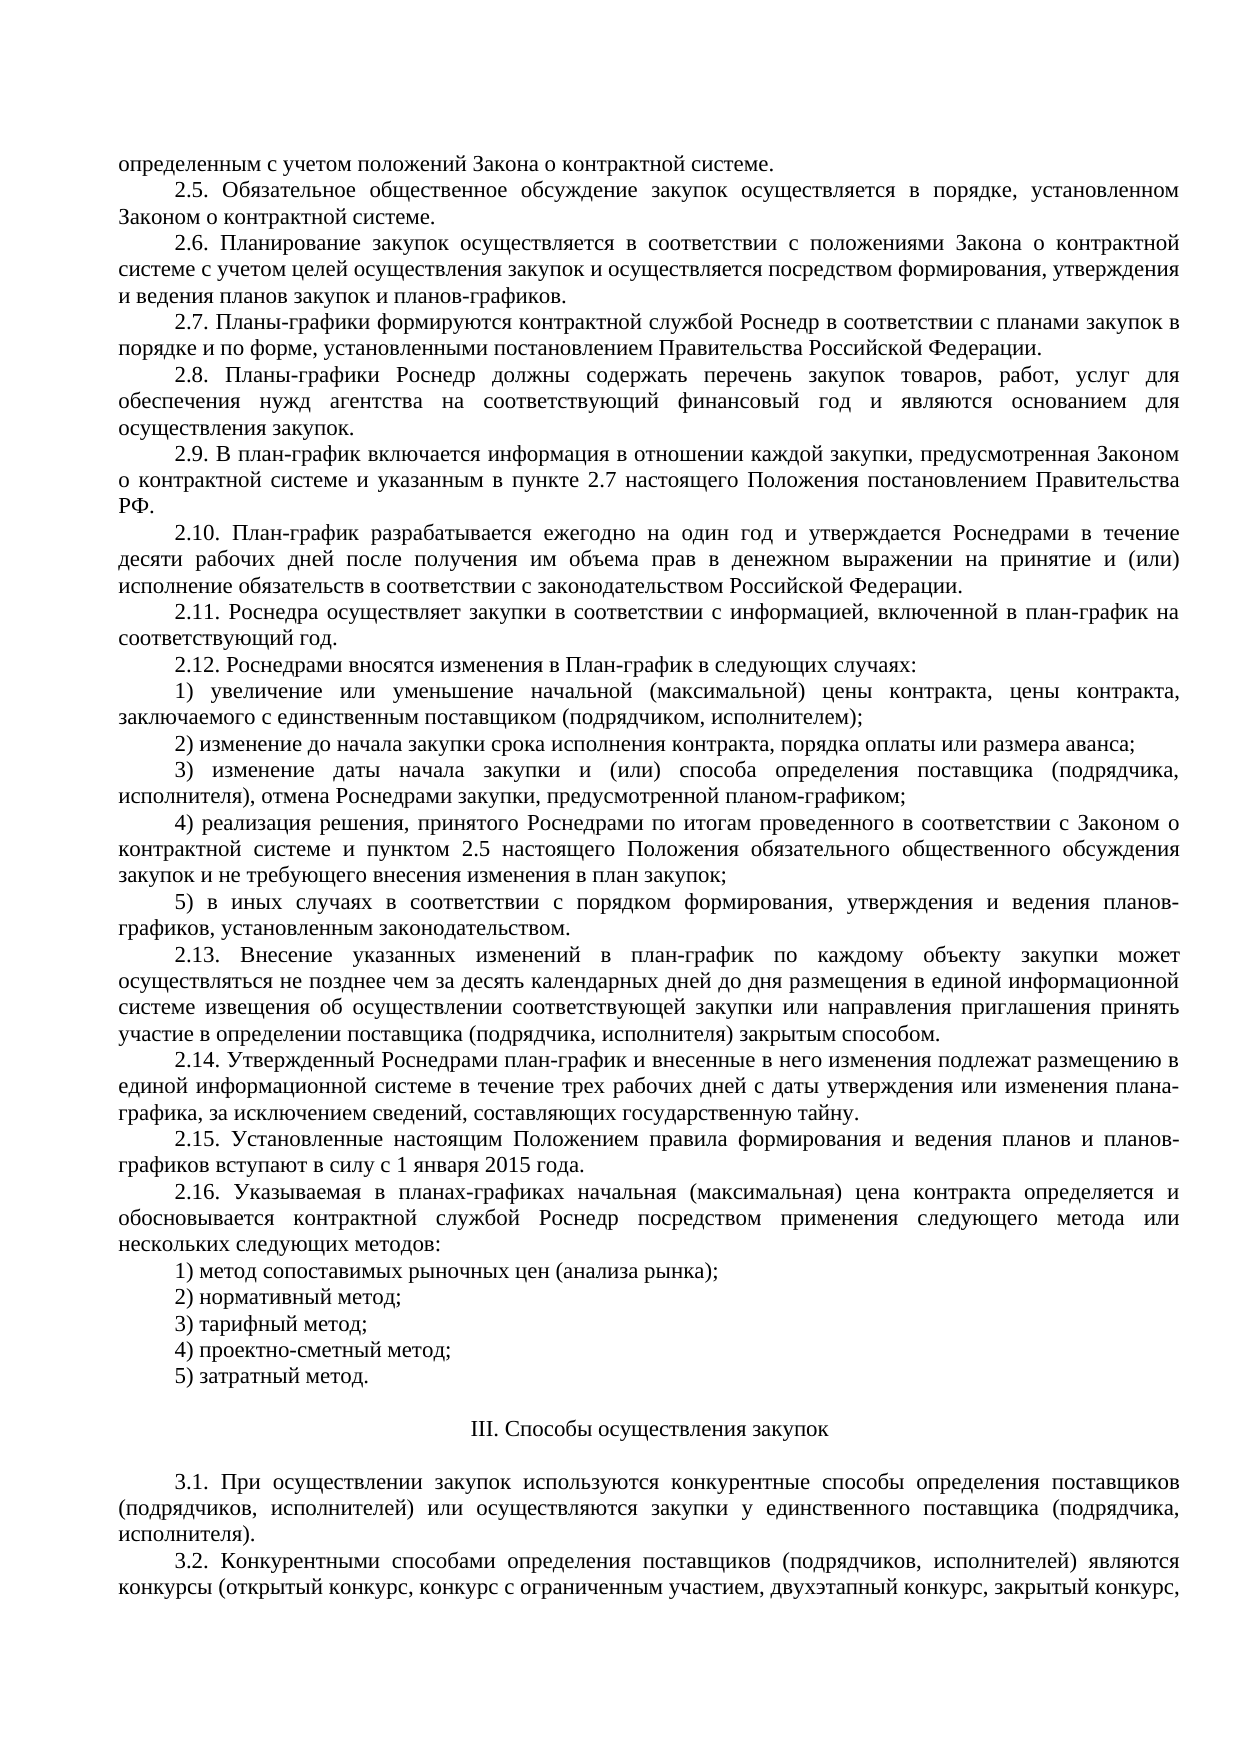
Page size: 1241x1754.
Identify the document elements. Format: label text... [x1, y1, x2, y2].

text 2.12. Роснедрами вносятся изменения в План-график в следующих случаях: [118, 651, 1181, 677]
text 2.11. Роснедра осуществляет закупки в соответствии с информацией, включенной в план-график на соответствующий год. [118, 598, 1181, 651]
text 2.16. Указываемая в планах-графиках начальная (максимальная) цена контракта определяется и обосновывается контрактной службой Роснедр посредством применения следующего метода или нескольких следующих методов: [118, 1178, 1181, 1257]
text 2.8. Планы-графики Роснедр должны содержать перечень закупок товаров, работ, услуг для обеспечения нужд агентства на соответствующий финансовый год и являются основанием для осуществления закупок. [118, 361, 1181, 440]
text 2.7. Планы-графики формируются контрактной службой Роснедр в соответствии с планами закупок в порядке и по форме, установленными постановлением Правительства Российской Федерации. [118, 308, 1181, 361]
text 3) тарифный метод; [118, 1309, 1181, 1336]
text 2.6. Планирование закупок осуществляется в соответствии с положениями Закона о контрактной системе с учетом целей осуществления закупок и осуществляется посредством формирования, утверждения и ведения планов закупок и планов-графиков. [118, 229, 1181, 308]
text 2.14. Утвержденный Роснедрами план-график и внесенные в него изменения подлежат размещению в единой информационной системе в течение трех рабочих дней с даты утверждения или изменения плана-графика, за исключением сведений, составляющих государственную тайну. [118, 1046, 1181, 1125]
text 2.5. Обязательное общественное обсуждение закупок осуществляется в порядке, установленном Законом о контрактной системе. [118, 176, 1181, 229]
text 2) нормативный метод; [118, 1283, 1181, 1309]
text 2.13. Внесение указанных изменений в план-график по каждому объекту закупки может осуществляться не позднее чем за десять календарных дней до дня размещения в единой информационной системе извещения об осуществлении соответствующей закупки или направления приглашения принять участие в определении поставщика (подрядчика, исполнителя) закрытым способом. [118, 941, 1181, 1046]
text 4) реализация решения, принятого Роснедрами по итогам проведенного в соответствии с Законом о контрактной системе и пунктом 2.5 настоящего Положения обязательного общественного обсуждения закупок и не требующего внесения изменения в план закупок; [118, 809, 1181, 888]
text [118, 1547, 1181, 1599]
text 4) проектно-сметный метод; [118, 1336, 1181, 1362]
text 3.1. При осуществлении закупок используются конкурентные способы определения поставщиков (подрядчиков, исполнителей) или осуществляются закупки у единственного поставщика (подрядчика, исполнителя). [118, 1468, 1181, 1547]
text 3) изменение даты начала закупки и (или) способа определения поставщика (подрядчика, исполнителя), отмена Роснедрами закупки, предусмотренной планом-графиком; [118, 756, 1181, 809]
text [118, 150, 1181, 176]
text 5) в иных случаях в соответствии с порядком формирования, утверждения и ведения планов-графиков, установленным законодательством. [118, 888, 1181, 941]
text 2) изменение до начала закупки срока исполнения контракта, порядка оплаты или размера аванса; [118, 730, 1181, 756]
text 2.9. В план-график включается информация в отношении каждой закупки, предусмотренная Законом о контрактной системе и указанным в пункте 2.7 настоящего Положения постановлением Правительства РФ. [118, 440, 1181, 519]
text III. Способы осуществления закупок [118, 1415, 1181, 1441]
text 2.15. Установленные настоящим Положением правила формирования и ведения планов и планов-графиков вступают в силу с 1 января 2015 года. [118, 1125, 1181, 1178]
text 1) метод сопоставимых рыночных цен (анализа рынка); [118, 1257, 1181, 1283]
text 5) затратный метод. [118, 1362, 1181, 1389]
text 1) увеличение или уменьшение начальной (максимальной) цены контракта, цены контракта, заключаемого с единственным поставщиком (подрядчиком, исполнителем); [118, 677, 1181, 730]
text 2.10. План-график разрабатывается ежегодно на один год и утверждается Роснедрами в течение десяти рабочих дней после получения им объема прав в денежном выражении на принятие и (или) исполнение обязательств в соответствии с законодательством Российской Федерации. [118, 519, 1181, 598]
